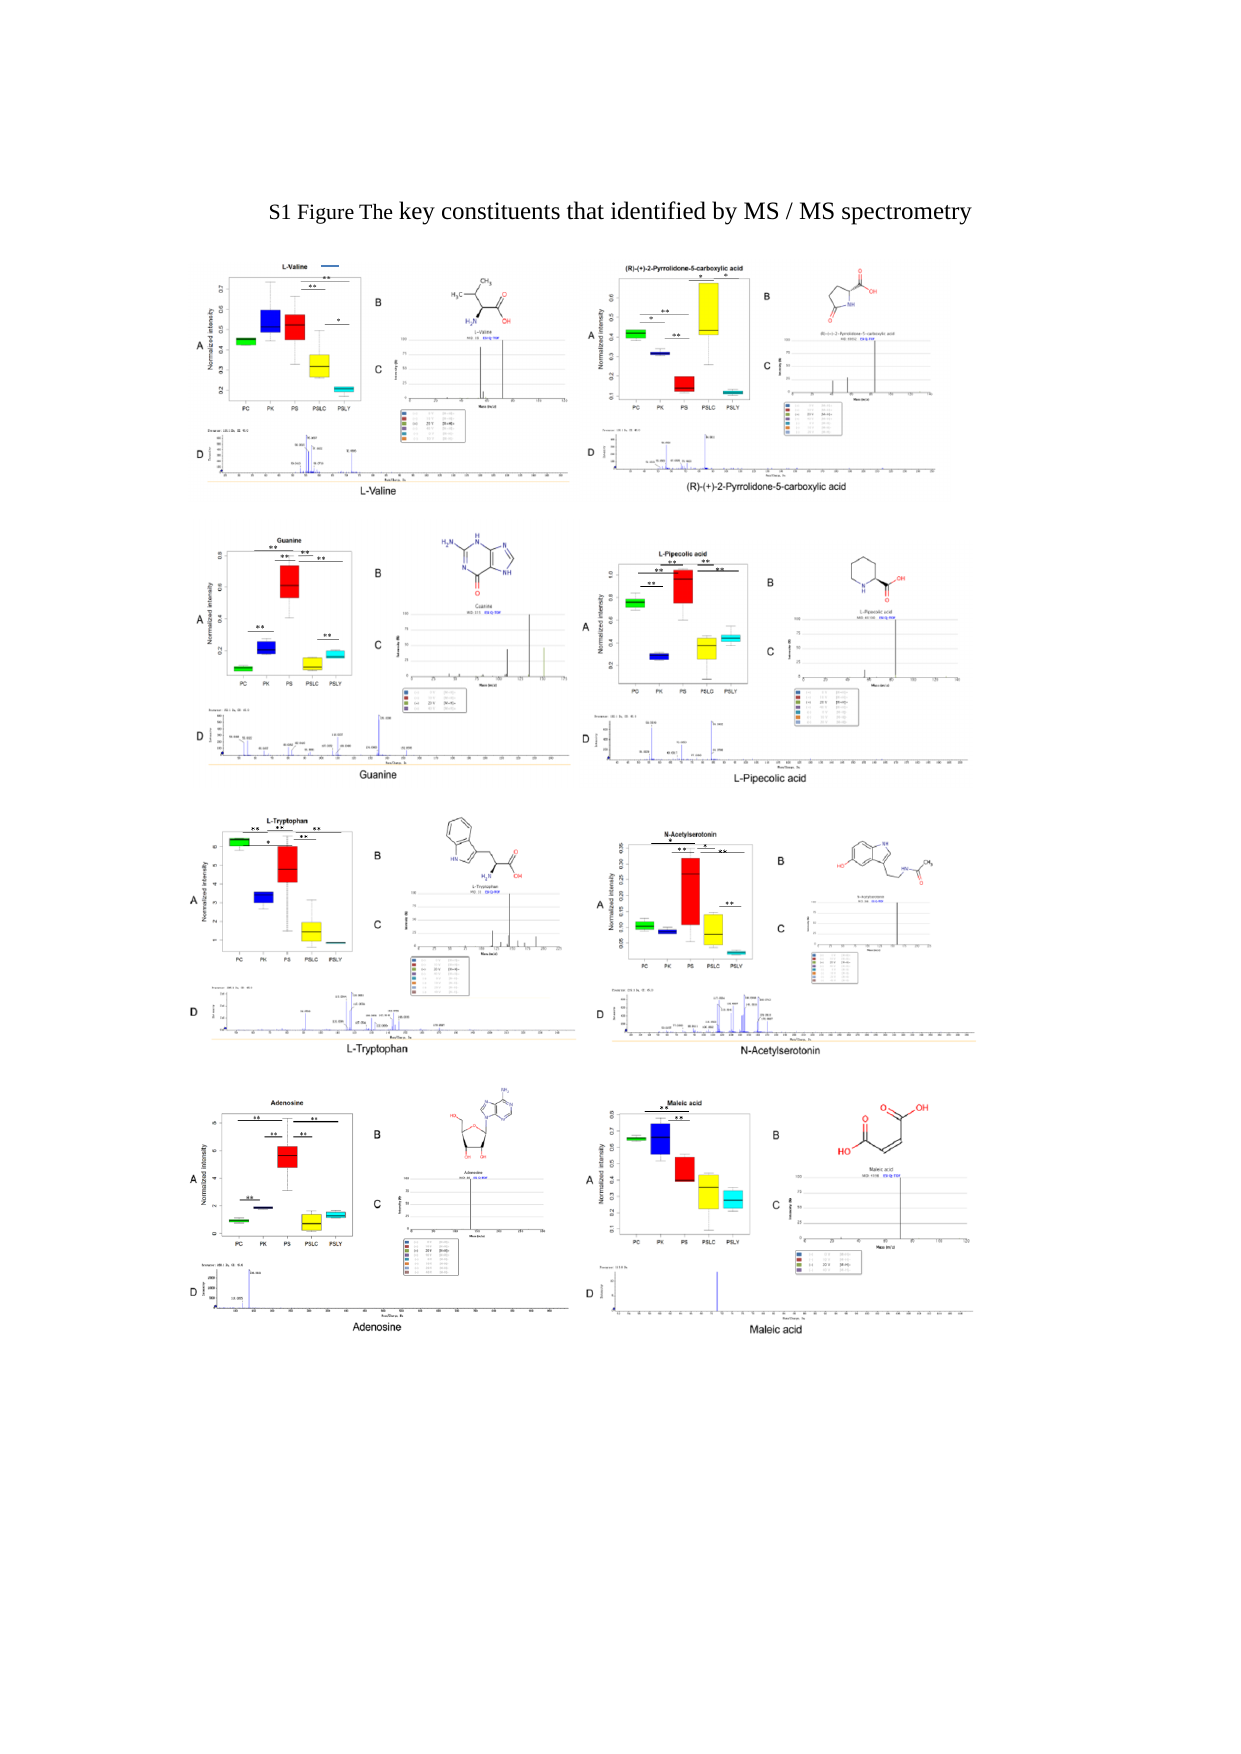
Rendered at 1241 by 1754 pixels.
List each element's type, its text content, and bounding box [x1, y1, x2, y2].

picture [187, 1072, 976, 1336]
picture [187, 812, 980, 1059]
text S1 Figure The key constituents that identified by MS / MS spectrometry [187, 194, 1053, 227]
picture [187, 259, 951, 502]
picture [187, 519, 974, 788]
